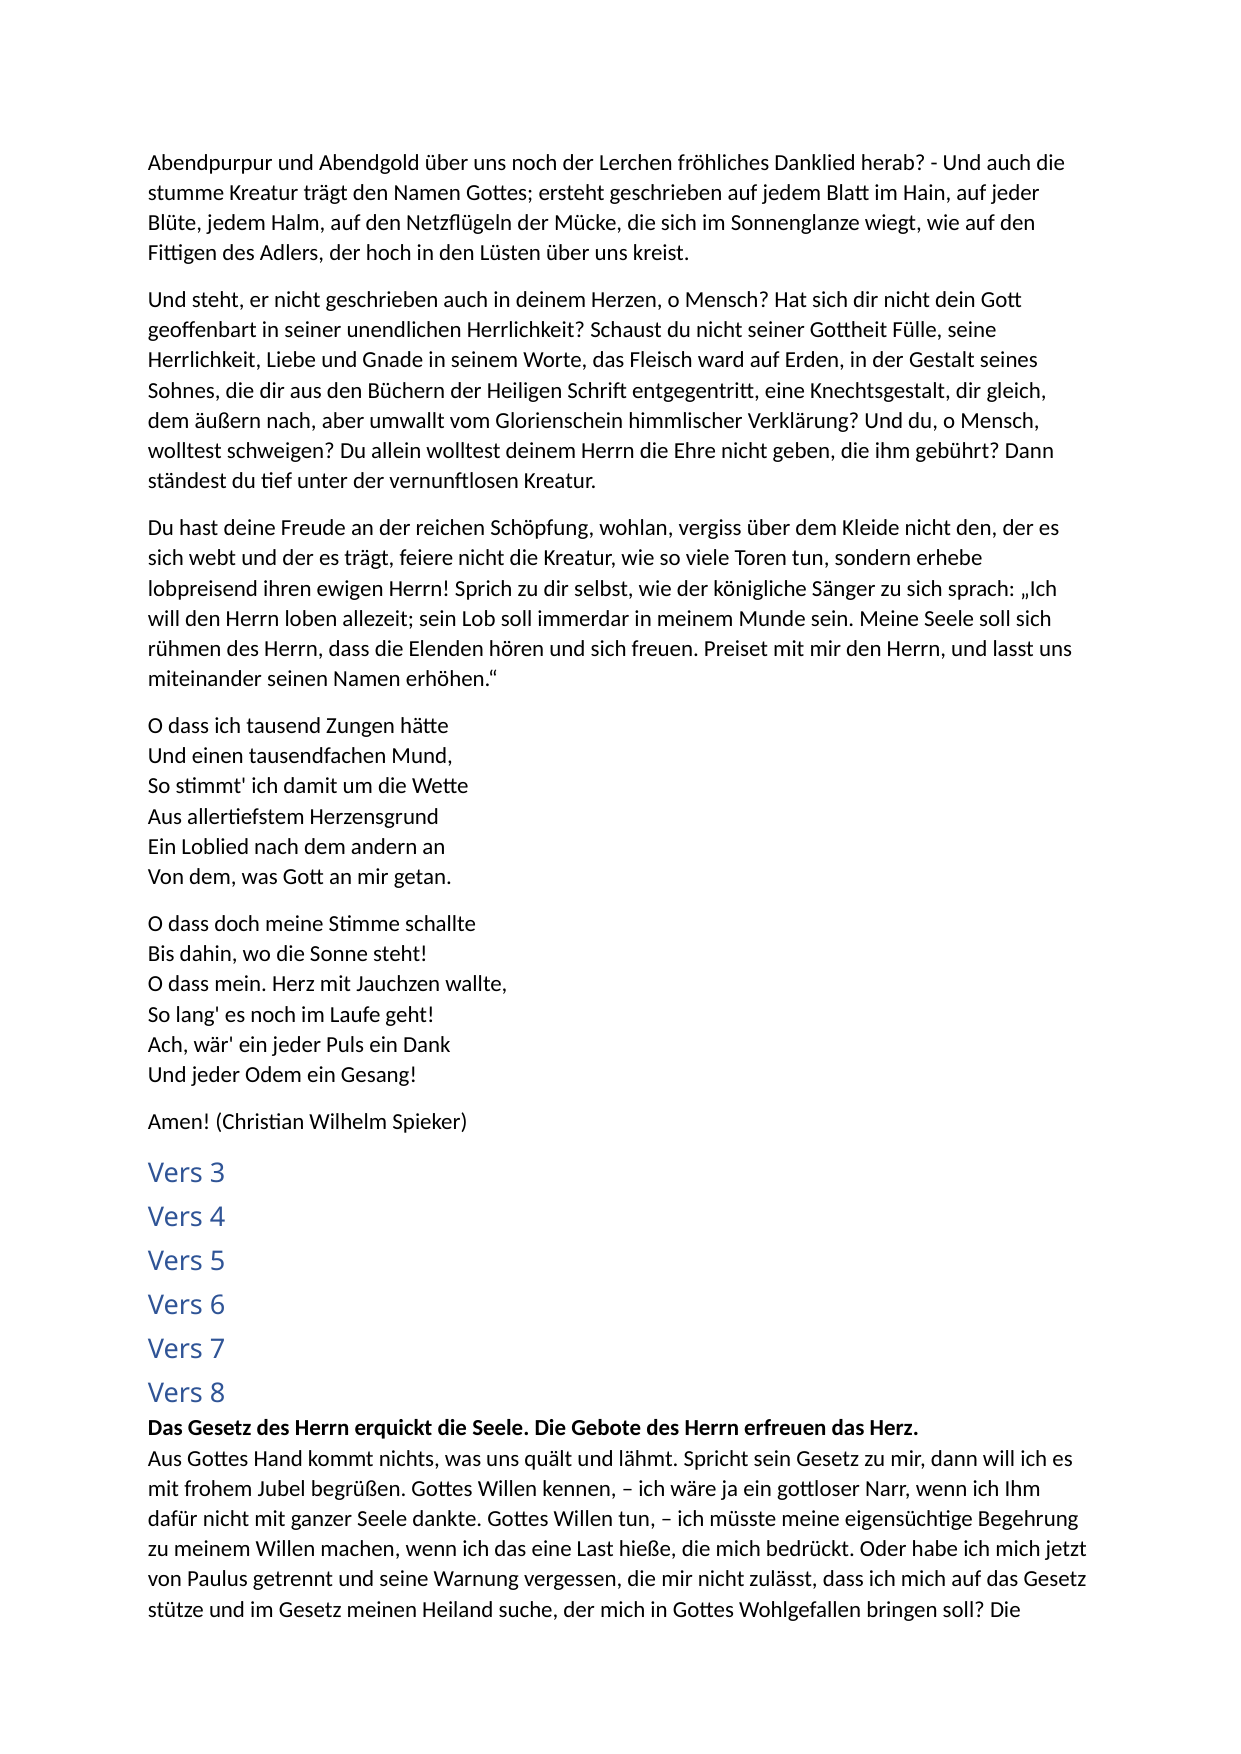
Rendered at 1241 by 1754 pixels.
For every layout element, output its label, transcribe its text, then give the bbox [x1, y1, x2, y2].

text Amen! (Christian Wilhelm Spieker) [148, 1107, 1093, 1135]
subtitle Vers 3 [148, 1154, 1093, 1191]
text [148, 148, 1093, 266]
subtitle Vers 5 [148, 1242, 1093, 1279]
subtitle Vers 7 [148, 1330, 1093, 1367]
text O dass ich tausend Zungen hätte Und einen tausendfachen Mund, So stimmt' ich damit um die Wette Aus allertiefstem Herzensgrund Ein Loblied nach dem andern an Von dem, was Gott an mir getan. [148, 711, 1093, 890]
text Und steht, er nicht geschrieben auch in deinem Herzen, o Mensch? Hat sich dir nicht dein Gott geoffenbart in seiner unendlichen Herrlichkeit? Schaust du nicht seiner Gottheit Fülle, seine Herrlichkeit, Liebe und Gnade in seinem Worte, das Fleisch ward auf Erden, in der Gestalt seines Sohnes, die dir aus den Büchern der Heiligen Schrift entgegentritt, eine Knechtsgestalt, dir gleich, dem äußern nach, aber umwallt vom Glorienschein himmlischer Verklärung? Und du, o Mensch, wolltest schweigen? Du allein wolltest deinem Herrn die Ehre nicht geben, die ihm gebührt? Dann ständest du tief unter der vernunftlosen Kreatur. [148, 285, 1093, 494]
subtitle Vers 6 [148, 1286, 1093, 1323]
subtitle Vers 8 [148, 1374, 1093, 1411]
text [148, 1413, 1093, 1623]
subtitle Vers 4 [148, 1198, 1093, 1235]
text Du hast deine Freude an der reichen Schöpfung, wohlan, vergiss über dem Kleide nicht den, der es sich webt und der es trägt, feiere nicht die Kreatur, wie so viele Toren tun, sondern erhebe lobpreisend ihren ewigen Herrn! Sprich zu dir selbst, wie der königliche Sänger zu sich sprach: „Ich will den Herrn loben allezeit; sein Lob soll immerdar in meinem Munde sein. Meine Seele soll sich rühmen des Herrn, dass die Elenden hören und sich freuen. Preiset mit mir den Herrn, und lasst uns miteinander seinen Namen erhöhen.“ [148, 513, 1093, 692]
text O dass doch meine Stimme schallte Bis dahin, wo die Sonne steht! O dass mein. Herz mit Jauchzen wallte, So lang' es noch im Laufe geht! Ach, wär' ein jeder Puls ein Dank Und jeder Odem ein Gesang! [148, 909, 1093, 1088]
